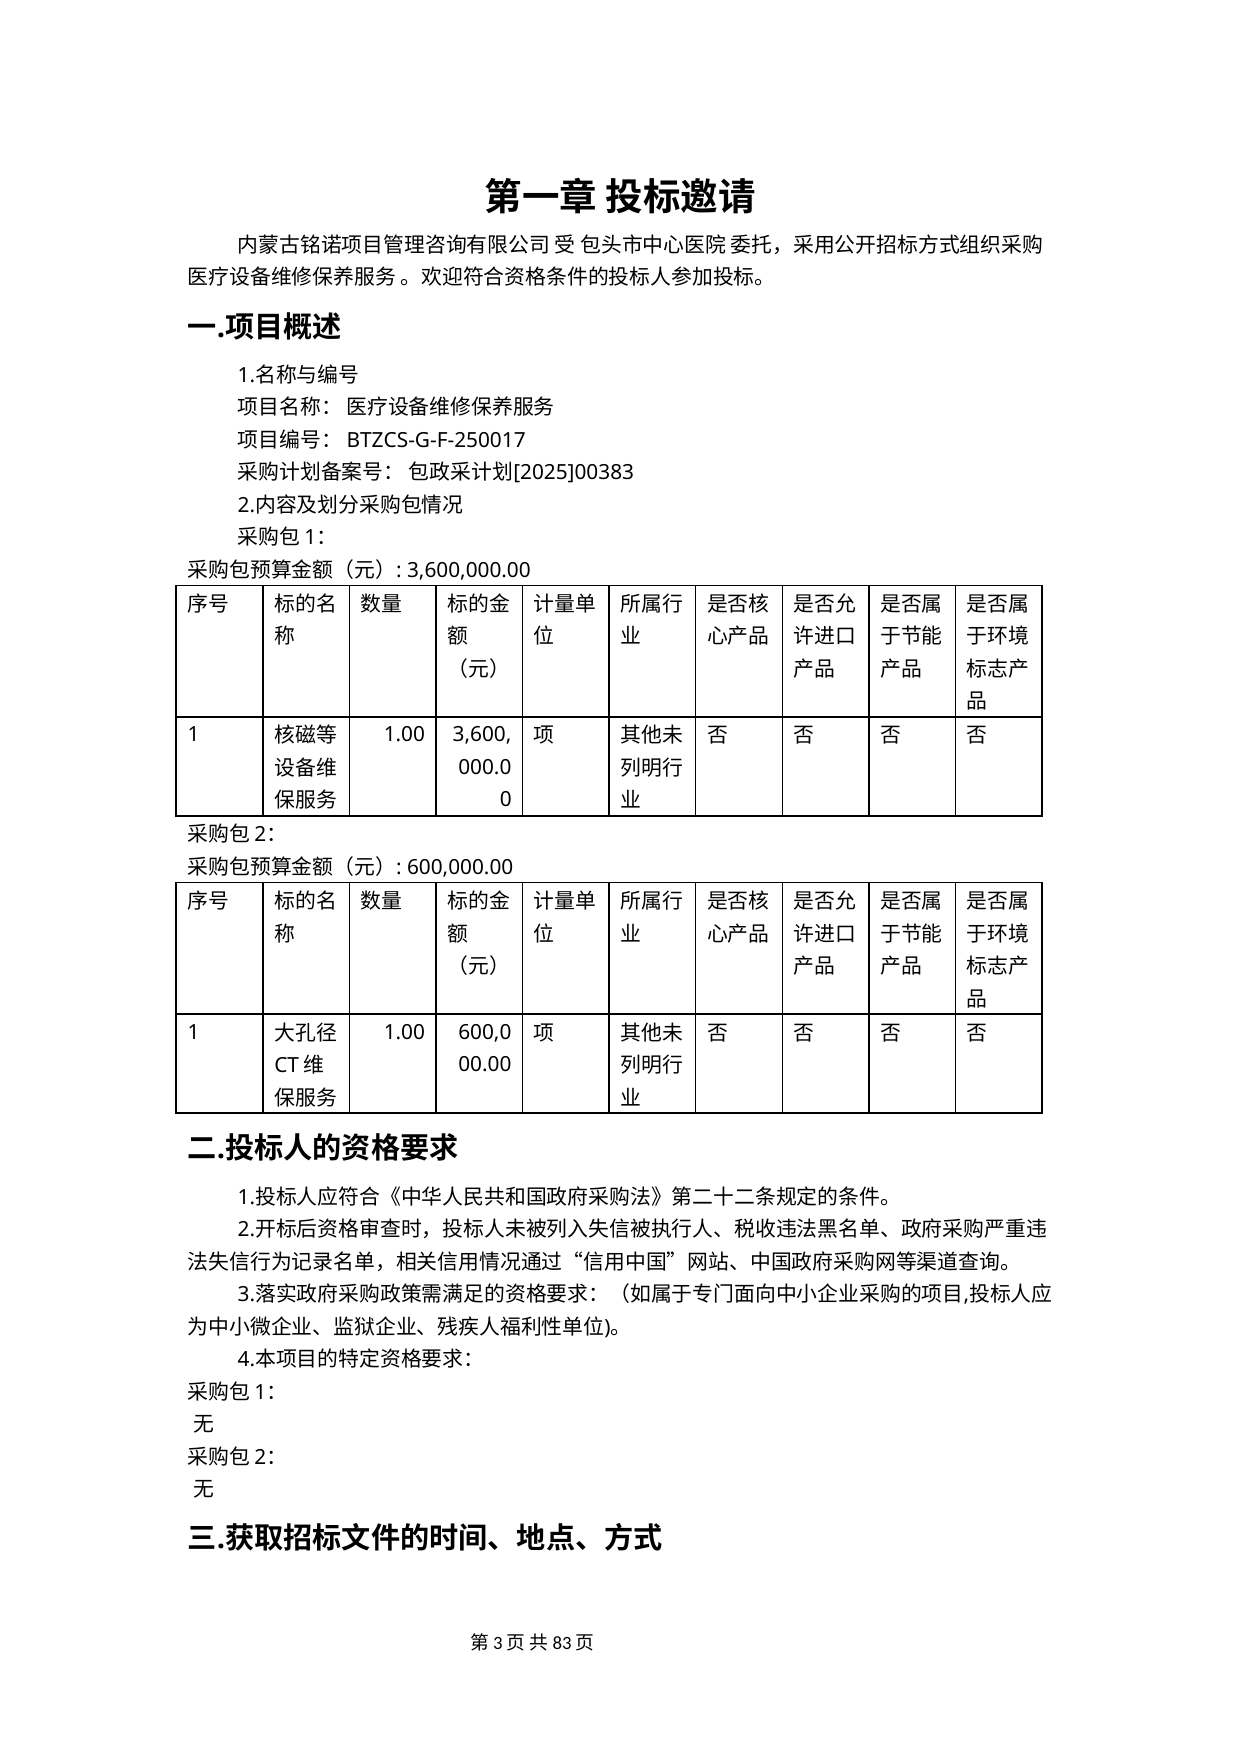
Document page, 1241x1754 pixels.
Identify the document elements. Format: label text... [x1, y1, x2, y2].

table_cell 1.00 [350, 718, 435, 815]
table_cell 否 [956, 1015, 1041, 1112]
table_cell 其他未列明行业 [610, 1015, 695, 1112]
table_header 序号 [177, 586, 262, 716]
table_cell 否 [783, 1015, 868, 1112]
table_header 标的金额 （元） [437, 586, 522, 716]
table_cell 否 [696, 718, 782, 815]
table_cell 项 [523, 718, 608, 815]
text 采购包1： [187, 1374, 1053, 1406]
table_header 是否属于环境标志产品 [956, 883, 1041, 1013]
text 二.投标人的资格要求 [187, 1114, 1053, 1179]
text 2.内容及划分采购包情况 [187, 487, 1053, 519]
table_cell 项 [523, 1015, 608, 1112]
text 4.本项目的特定资格要求： [187, 1341, 1053, 1374]
text 采购包预算金额（元）: 600,000.00 [187, 849, 1053, 882]
table_cell 否 [696, 1015, 782, 1112]
text 三.获取招标文件的时间、地点、方式 [187, 1504, 1053, 1569]
table_header 计量单位 [523, 883, 608, 1013]
table_header 标的名称 [264, 586, 349, 716]
text 采购计划备案号： 包政采计划[2025]00383 [187, 454, 1053, 487]
table_header 是否属于环境标志产品 [956, 586, 1041, 716]
table_cell 其他未列明行业 [610, 718, 695, 815]
table_header 计量单位 [523, 586, 608, 716]
table_header 标的名称 [264, 883, 349, 1013]
table_header 是否允许进口产品 [783, 883, 868, 1013]
text 项目编号： BTZCS-G-F-250017 [187, 422, 1053, 454]
table_cell 否 [870, 1015, 955, 1112]
text 无 [187, 1471, 1053, 1504]
text 第一章 投标邀请 [187, 162, 1053, 227]
table_header 是否属于节能产品 [870, 883, 955, 1013]
text 采购包预算金额（元）: 3,600,000.00 [187, 552, 1053, 584]
table_cell 否 [870, 718, 955, 815]
table_cell 否 [956, 718, 1041, 815]
table_cell 1 [177, 718, 262, 815]
text 无 [187, 1406, 1053, 1439]
table_header 是否属于节能产品 [870, 586, 955, 716]
table_header 是否允许进口产品 [783, 586, 868, 716]
text 1.投标人应符合《中华人民共和国政府采购法》第二十二条规定的条件。 [187, 1179, 1053, 1211]
table_header 标的金额 （元） [437, 883, 522, 1013]
table_cell 1.00 [350, 1015, 435, 1112]
table_cell 核磁等设备维保服务 [264, 718, 349, 815]
table_header 所属行业 [610, 883, 695, 1013]
text 内蒙古铭诺项目管理咨询有限公司 受 包头市中心医院 委托，采用公开招标方式组织采购 医疗设备维修保养服务 。欢迎符合资格条件的投标人参加投标。 [187, 227, 1053, 292]
table_cell 3,600,000.00 [437, 718, 522, 815]
table_cell 1 [177, 1015, 262, 1112]
text 一.项目概述 [187, 292, 1053, 357]
text 2.开标后资格审查时，投标人未被列入失信被执行人、税收违法黑名单、政府采购严重违法失信行为记录名单，相关信用情况通过“信用中国”网站、中国政府采购网等渠道查询。 [187, 1211, 1053, 1276]
text 3.落实政府采购政策需满足的资格要求：（如属于专门面向中小企业采购的项目,投标人应为中小微企业、监狱企业、残疾人福利性单位)。 [187, 1276, 1053, 1341]
table_cell 600,000.00 [437, 1015, 522, 1112]
table_cell 否 [783, 718, 868, 815]
table_header 数量 [350, 883, 435, 1013]
text 采购包1： [187, 519, 1053, 552]
table_header 所属行业 [610, 586, 695, 716]
table_header 数量 [350, 586, 435, 716]
text 采购包2： [187, 1439, 1053, 1471]
text 1.名称与编号 [187, 357, 1053, 389]
table_cell 大孔径CT维保服务 [264, 1015, 349, 1112]
table_header 是否核心产品 [696, 883, 782, 1013]
text 项目名称： 医疗设备维修保养服务 [187, 389, 1053, 422]
table_header 是否核心产品 [696, 586, 782, 716]
table_header 序号 [177, 883, 262, 1013]
text 采购包2： [187, 817, 1053, 849]
